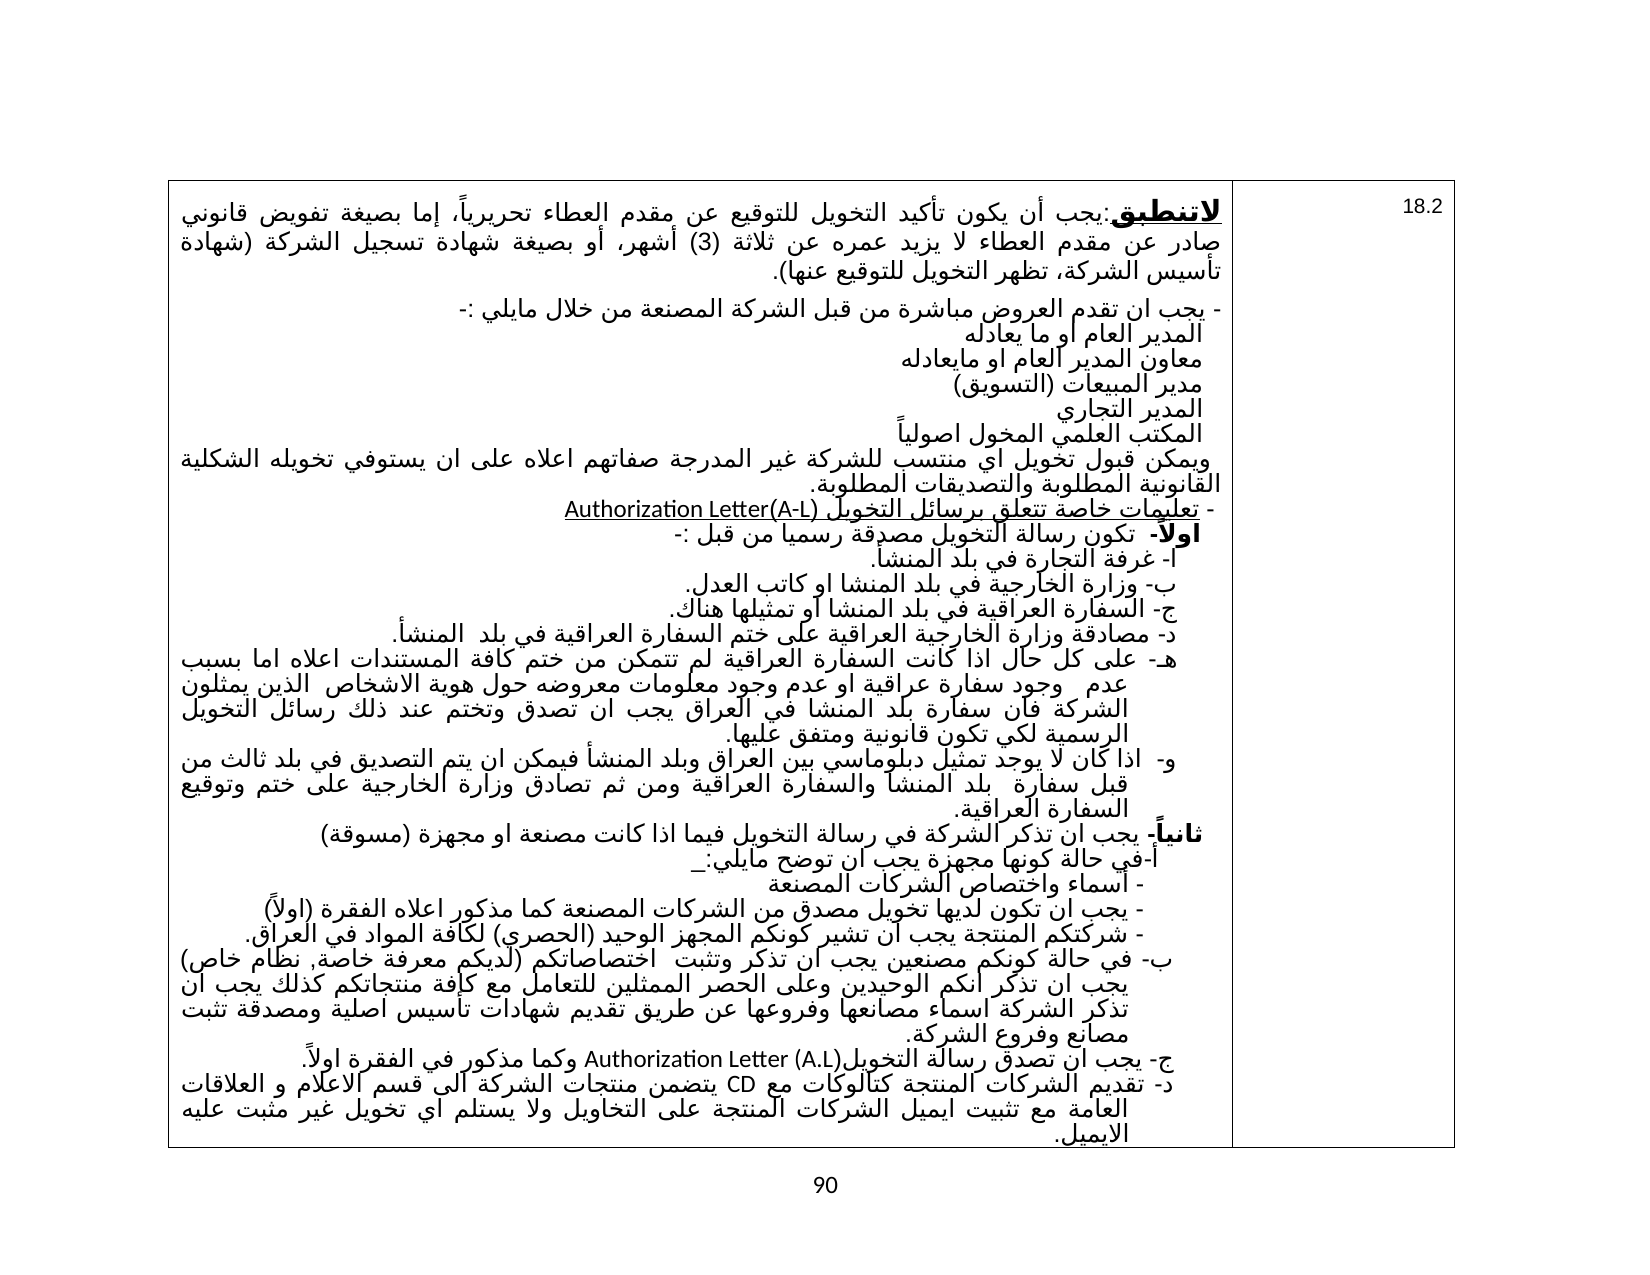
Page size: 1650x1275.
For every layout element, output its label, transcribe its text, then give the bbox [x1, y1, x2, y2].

table_cell 18.2 [1233, 181, 1454, 1147]
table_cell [169, 181, 1232, 1147]
